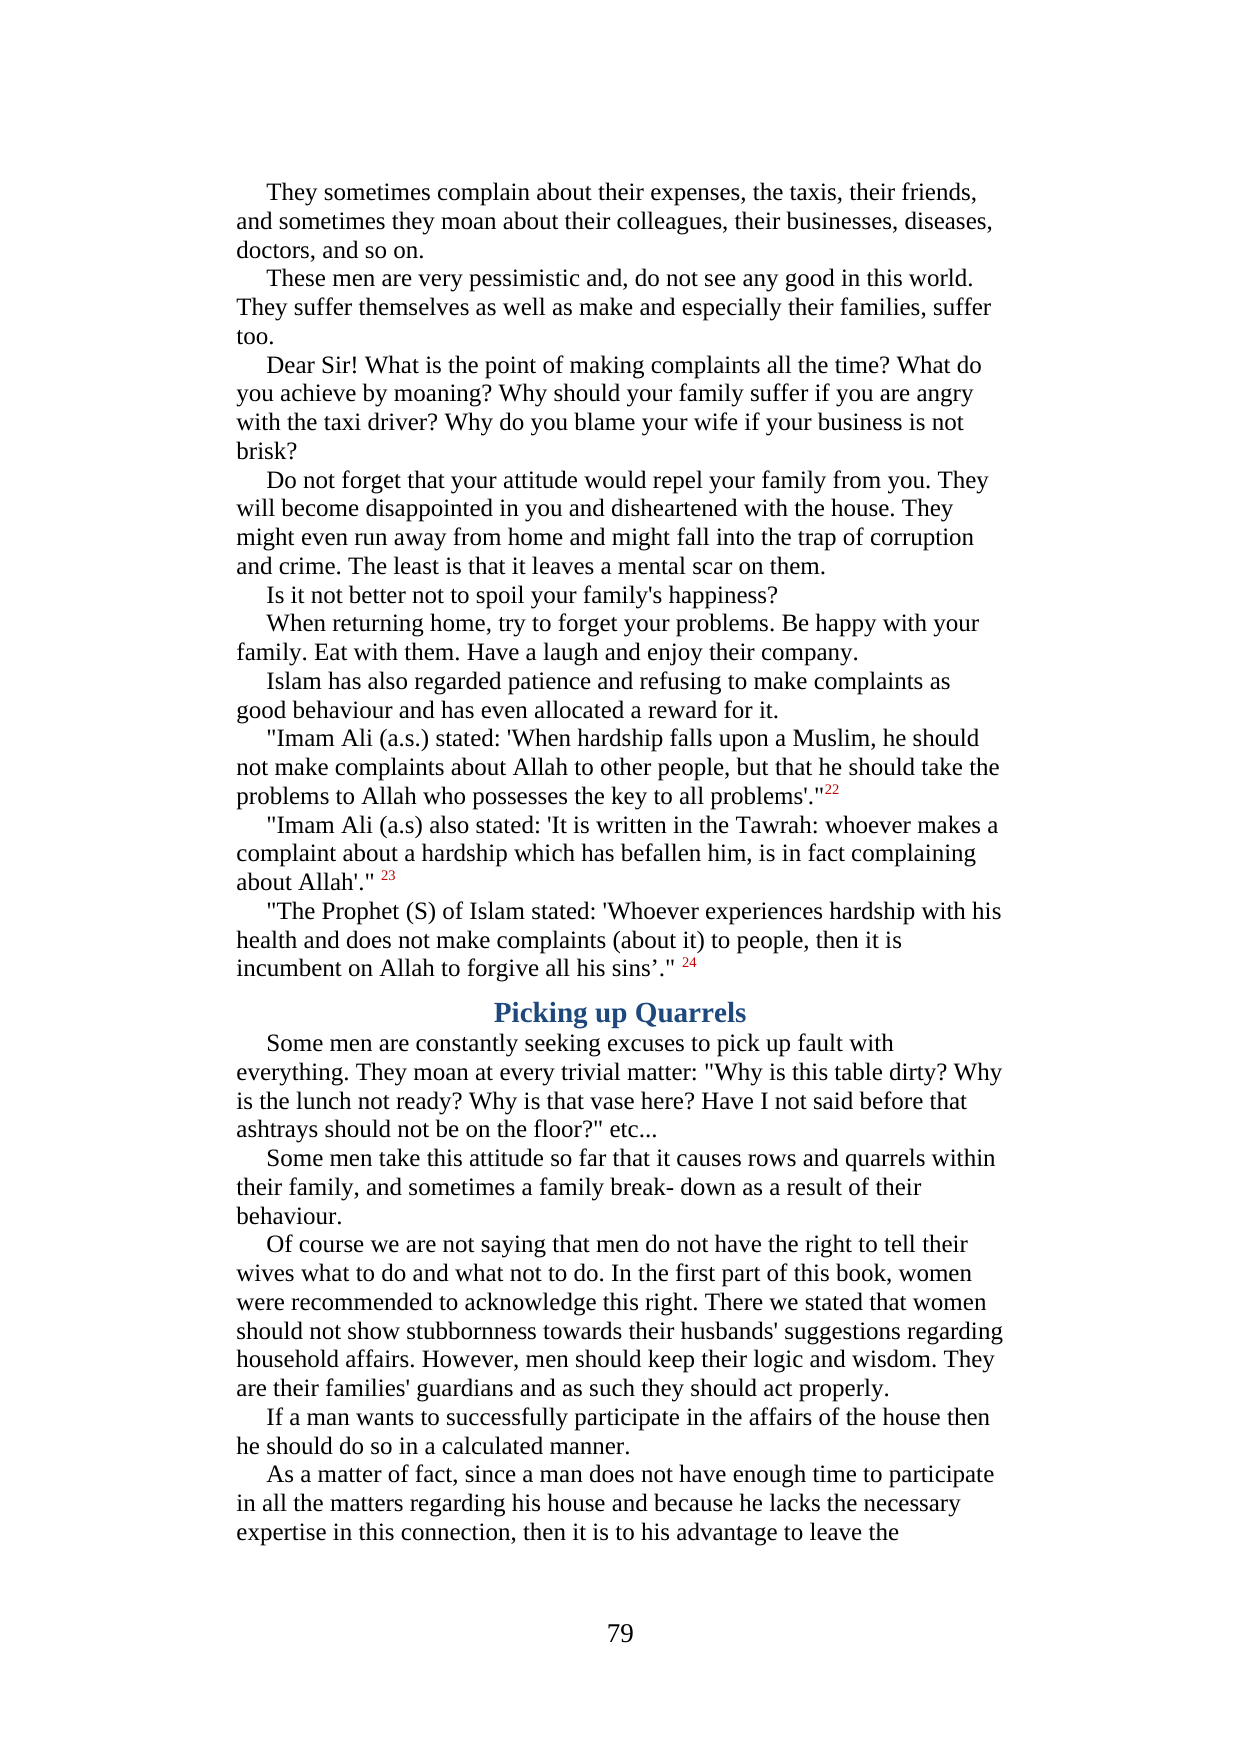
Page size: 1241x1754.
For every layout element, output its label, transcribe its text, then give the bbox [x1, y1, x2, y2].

text Is it not better not to spoil your family's happiness? [236, 580, 1004, 608]
text Some men take this attitude so far that it causes rows and quarrels within their family, and sometimes a family break- down as a result of their behaviour. [236, 1143, 1004, 1229]
text They sometimes complain about their expenses, the taxis, their friends, and sometimes they moan about their colleagues, their businesses, diseases, doctors, and so on. [236, 177, 1004, 263]
subtitle Picking up Quarrels [236, 995, 1004, 1028]
text Some men are constantly seeking excuses to pick up fault with everything. They moan at every trivial matter: "Why is this table dirty? Why is the lunch not ready? Why is that vase here? Have I not said before that ashtrays should not be on the floor?" etc... [236, 1028, 1004, 1143]
text "Imam Ali (a.s) also stated: 'It is written in the Tawrah: whoever makes a complaint about a hardship which has befallen him, is in fact complaining about Allah'." 23 [236, 810, 1004, 896]
text When returning home, try to forget your problems. Be happy with your family. Eat with them. Have a laugh and enjoy their company. [236, 608, 1004, 666]
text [236, 1459, 1004, 1546]
text "The Prophet (S) of Islam stated: 'Whoever experiences hardship with his health and does not make complaints (about it) to people, then it is incumbent on Allah to forgive all his sins’." 24 [236, 896, 1004, 982]
text Islam has also regarded patience and refusing to make complaints as good behaviour and has even allocated a reward for it. [236, 666, 1004, 723]
text Do not forget that your attitude would repel your family from you. They will become disappointed in you and disheartened with the house. They might even run away from home and might fall into the trap of corruption and crime. The least is that it leaves a mental scar on them. [236, 465, 1004, 580]
text If a man wants to successfully participate in the affairs of the house then he should do so in a calculated manner. [236, 1402, 1004, 1459]
text Of course we are not saying that men do not have the right to tell their wives what to do and what not to do. In the first part of this book, women were recommended to acknowledge this right. There we stated that women should not show stubbornness towards their husbands' suggestions regarding household affairs. However, men should keep their logic and wisdom. They are their families' guardians and as such they should act properly. [236, 1229, 1004, 1402]
text These men are very pessimistic and, do not see any good in this world. They suffer themselves as well as make and especially their families, suffer too. [236, 263, 1004, 350]
text "Imam Ali (a.s.) stated: 'When hardship falls upon a Muslim, he should not make complaints about Allah to other people, but that he should take the problems to Allah who possesses the key to all problems'."22 [236, 723, 1004, 810]
text Dear Sir! What is the point of making complaints all the time? What do you achieve by moaning? Why should your family suffer if you are angry with the taxi driver? Why do you blame your wife if your business is not brisk? [236, 350, 1004, 465]
